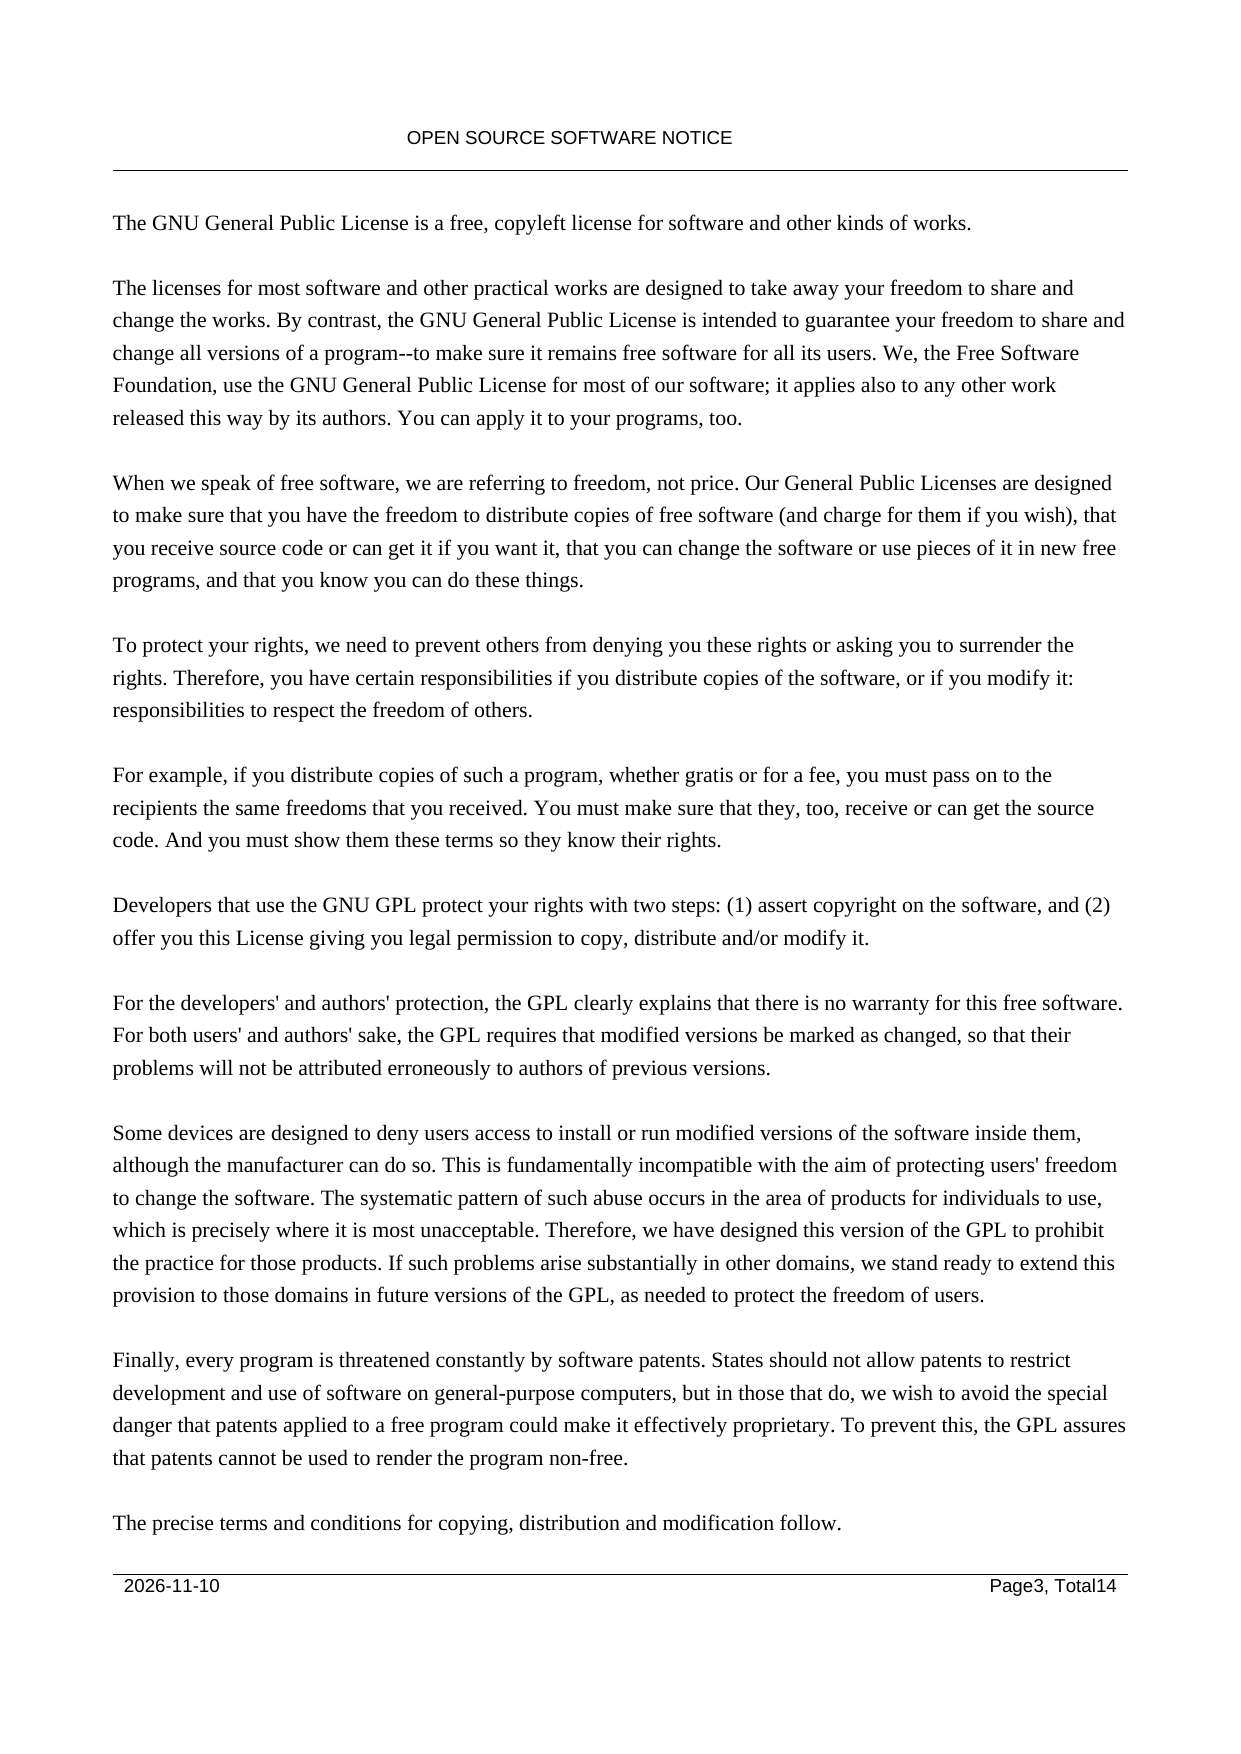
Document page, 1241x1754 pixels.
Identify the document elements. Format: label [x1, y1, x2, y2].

text [112, 206, 1128, 1539]
